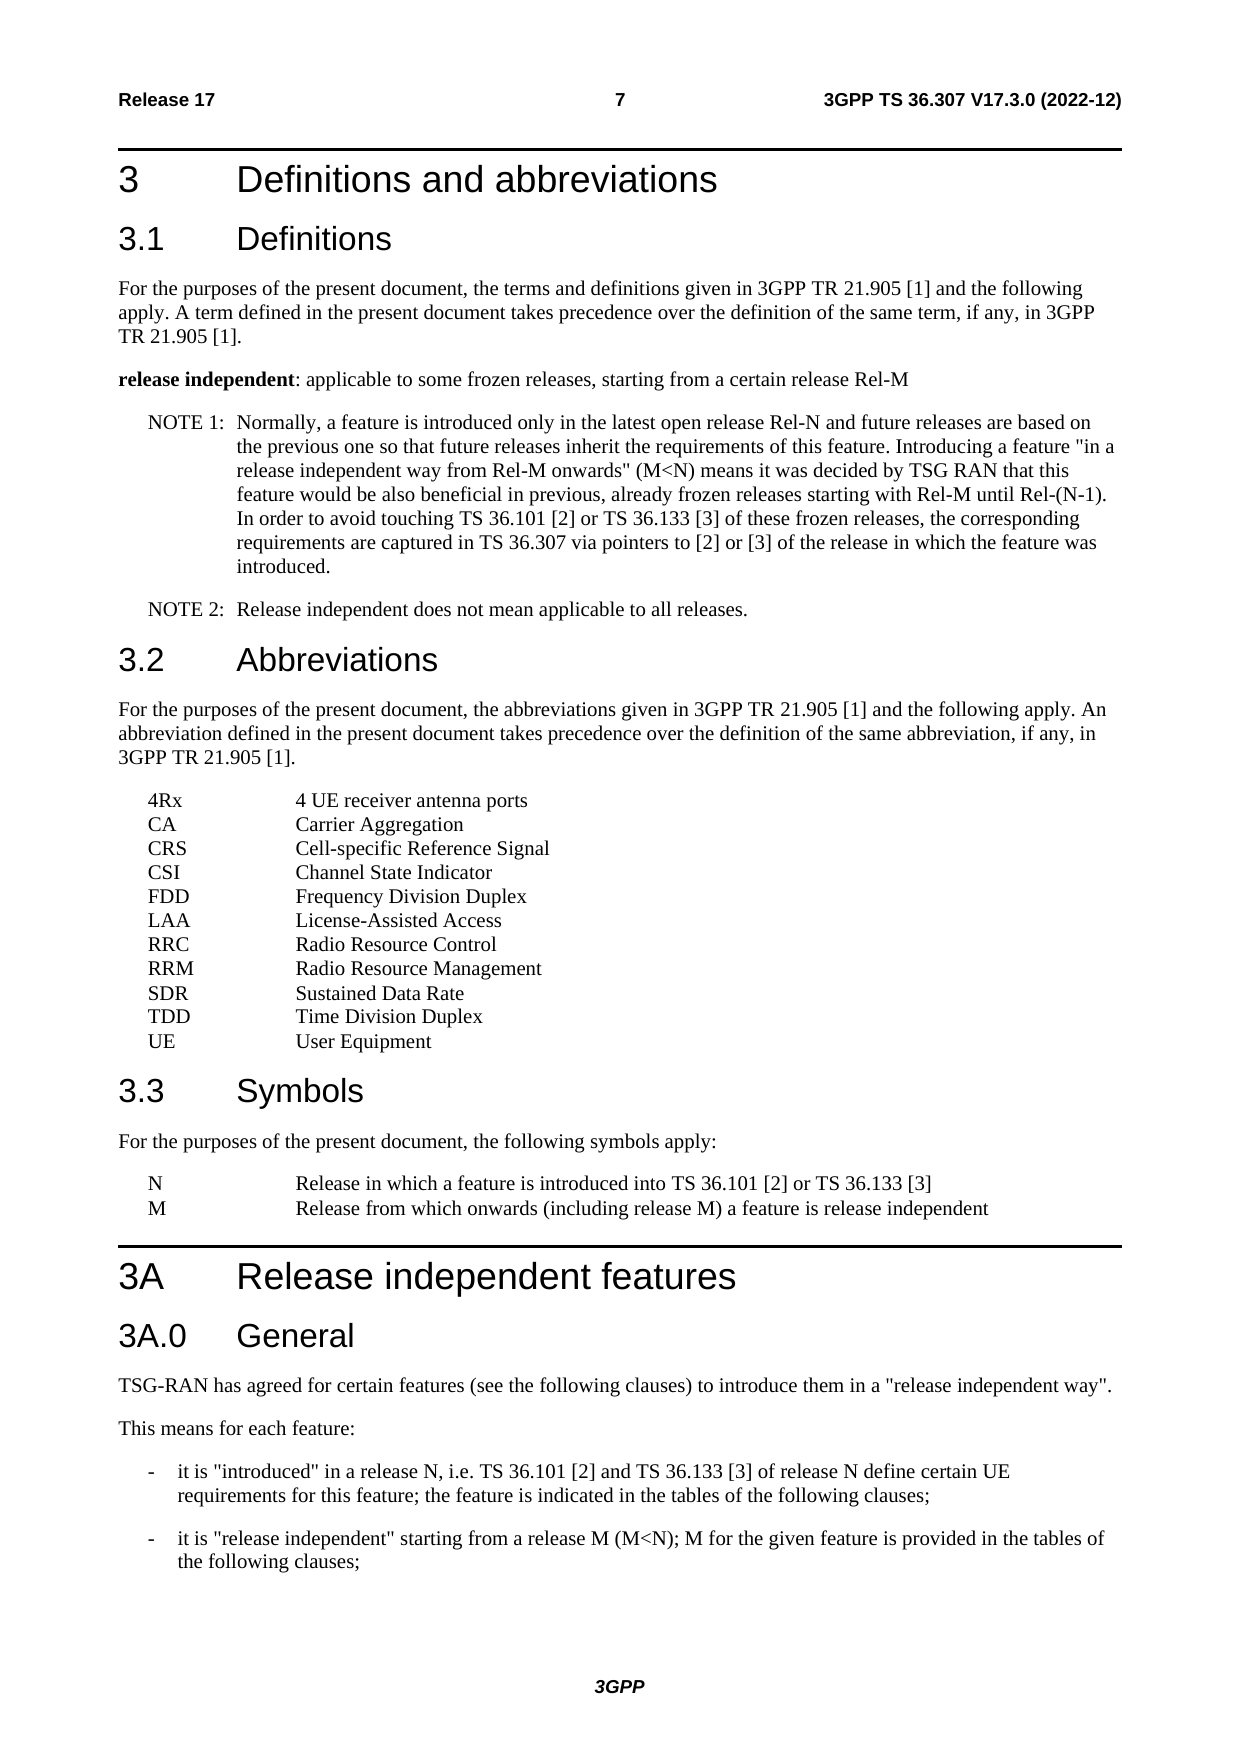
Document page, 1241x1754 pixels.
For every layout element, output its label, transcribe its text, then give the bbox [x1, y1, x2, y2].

text For the purposes of the present document, the terms and definitions given in 3GPP TR 21.905 [1] and the following apply. A term defined in the present document takes precedence over the definition of the same term, if any, in 3GPP TR 21.905 [1]. [118, 276, 1122, 348]
text TSG-RAN has agreed for certain features (see the following clauses) to introduce them in a "release independent way". [118, 1373, 1122, 1397]
text 4Rx 4 UE receiver antenna ports [148, 788, 1122, 812]
text - it is "release independent" starting from a release M (M<N); M for the given feature is provided in the tables of the following clauses; [148, 1525, 1122, 1573]
text CSI Channel State Indicator [148, 860, 1122, 884]
text NOTE 2: Release independent does not mean applicable to all releases. [148, 597, 1122, 621]
text For the purposes of the present document, the following symbols apply: [118, 1128, 1122, 1153]
subtitle 3.3 Symbols [118, 1071, 1122, 1110]
text This means for each feature: [118, 1416, 1122, 1440]
subtitle 3 Definitions and abbreviations [118, 151, 1122, 200]
text SDR Sustained Data Rate [148, 980, 1122, 1004]
text release independent: applicable to some frozen releases, starting from a certain release Rel-M [118, 367, 1122, 391]
text RRM Radio Resource Management [148, 956, 1122, 980]
text M Release from which onwards (including release M) a feature is release independent [148, 1195, 1122, 1219]
text NOTE 1: Normally, a feature is introduced only in the latest open release Rel-N and future releases are based on the previous one so that future releases inherit the requirements of this feature. Introducing a feature "in a release independent way from Rel-M onwards" (M<N) means it was decided by TSG RAN that this feature would be also beneficial in previous, already frozen releases starting with Rel-M until Rel-(N-1). In order to avoid touching TS 36.101 [2] or TS 36.133 [3] of these frozen releases, the corresponding requirements are captured in TS 36.307 via pointers to [2] or [3] of the release in which the feature was introduced. [148, 410, 1122, 578]
text TDD Time Division Duplex [148, 1004, 1122, 1028]
subtitle 3A Release independent features [118, 1248, 1122, 1297]
text RRC Radio Resource Control [148, 932, 1122, 956]
text N Release in which a feature is introduced into TS 36.101 [2] or TS 36.133 [3] [148, 1171, 1122, 1195]
text - it is "introduced" in a release N, i.e. TS 36.101 [2] and TS 36.133 [3] of release N define certain UE requirements for this feature; the feature is indicated in the tables of the following clauses; [148, 1458, 1122, 1507]
subtitle 3.1 Definitions [118, 219, 1122, 257]
text UE User Equipment [148, 1028, 1122, 1053]
text CA Carrier Aggregation [148, 812, 1122, 836]
subtitle 3.2 Abbreviations [118, 640, 1122, 678]
text LAA License-Assisted Access [148, 908, 1122, 932]
text FDD Frequency Division Duplex [148, 884, 1122, 908]
text CRS Cell-specific Reference Signal [148, 836, 1122, 860]
subtitle 3A.0 General [118, 1316, 1122, 1354]
text For the purposes of the present document, the abbreviations given in 3GPP TR 21.905 [1] and the following apply. An abbreviation defined in the present document takes precedence over the definition of the same abbreviation, if any, in 3GPP TR 21.905 [1]. [118, 697, 1122, 769]
